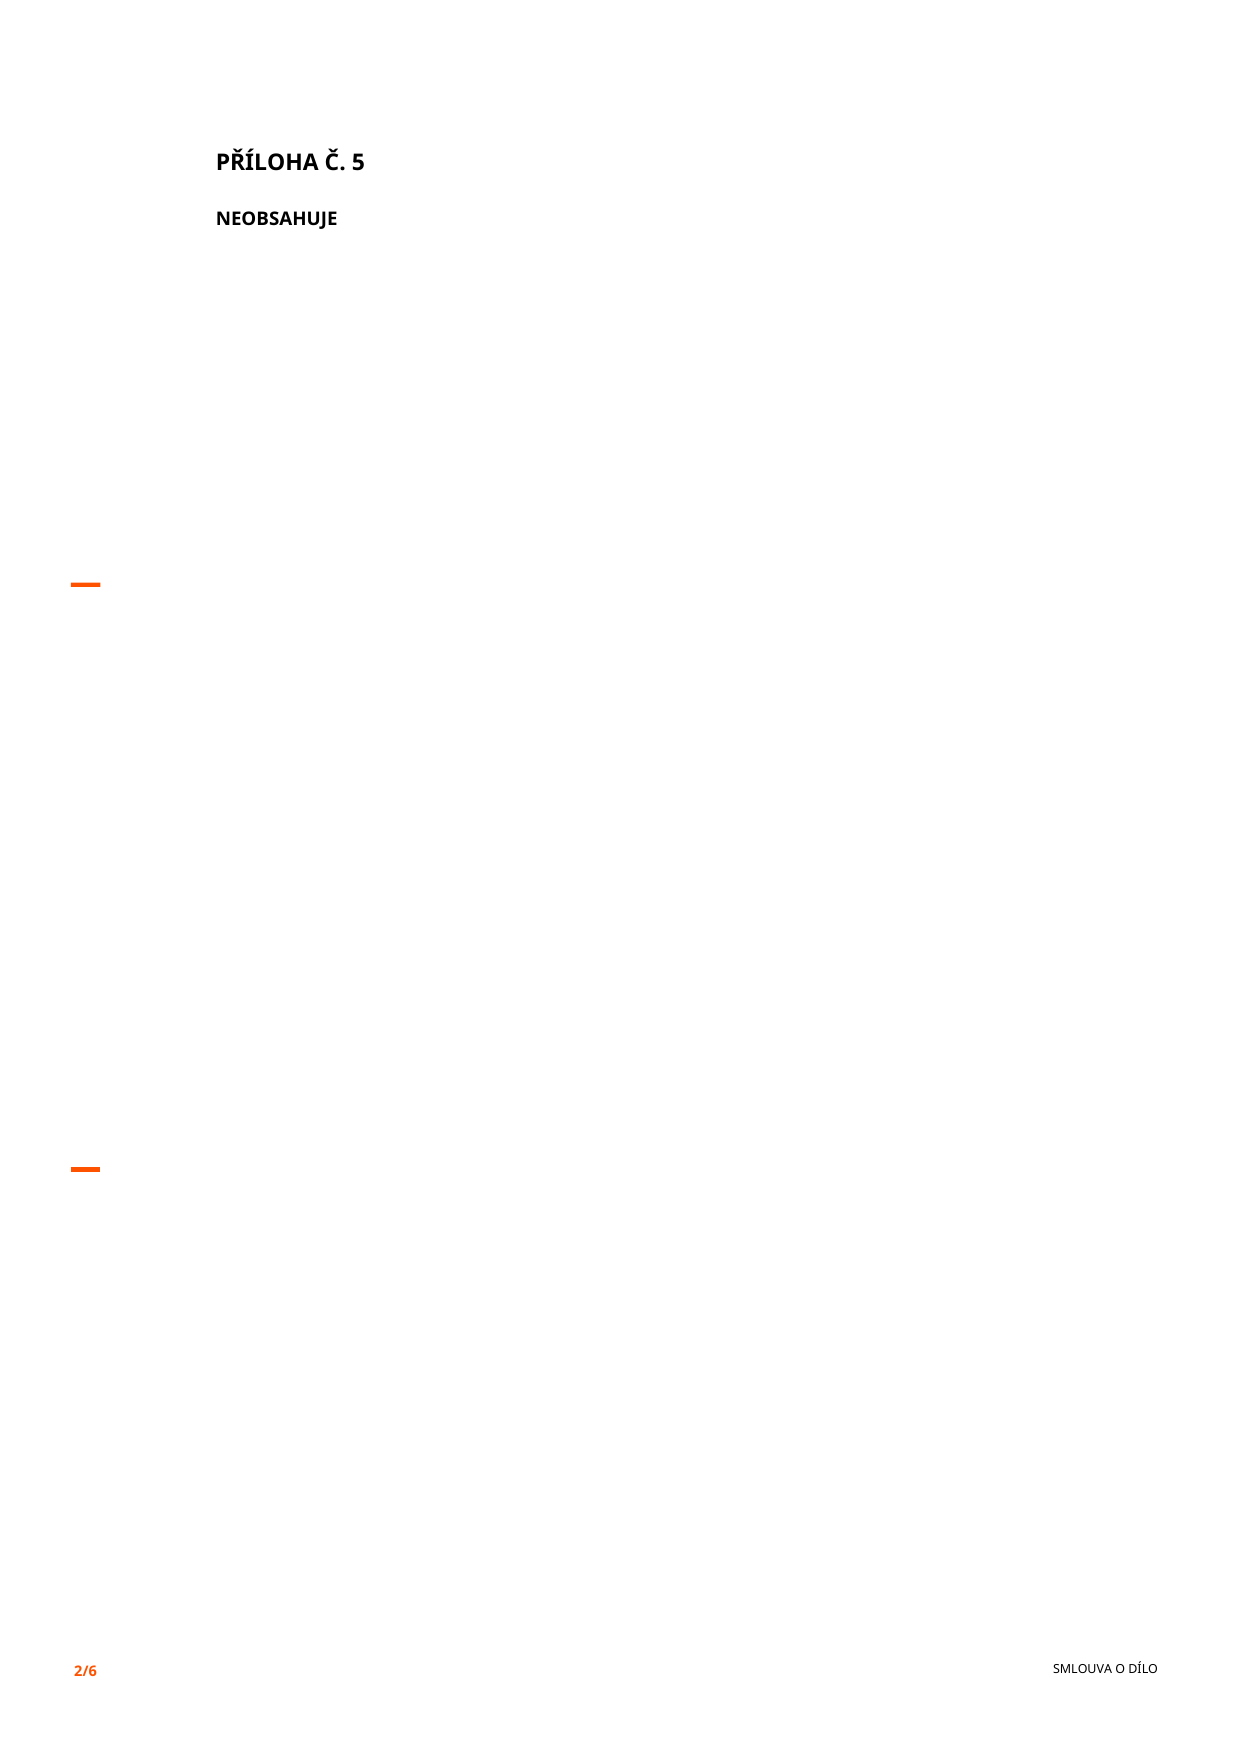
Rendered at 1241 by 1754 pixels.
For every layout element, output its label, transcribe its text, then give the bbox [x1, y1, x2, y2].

text Příloha č. 5 [216, 146, 1122, 177]
text NEOBSAHUJE [216, 205, 1122, 231]
